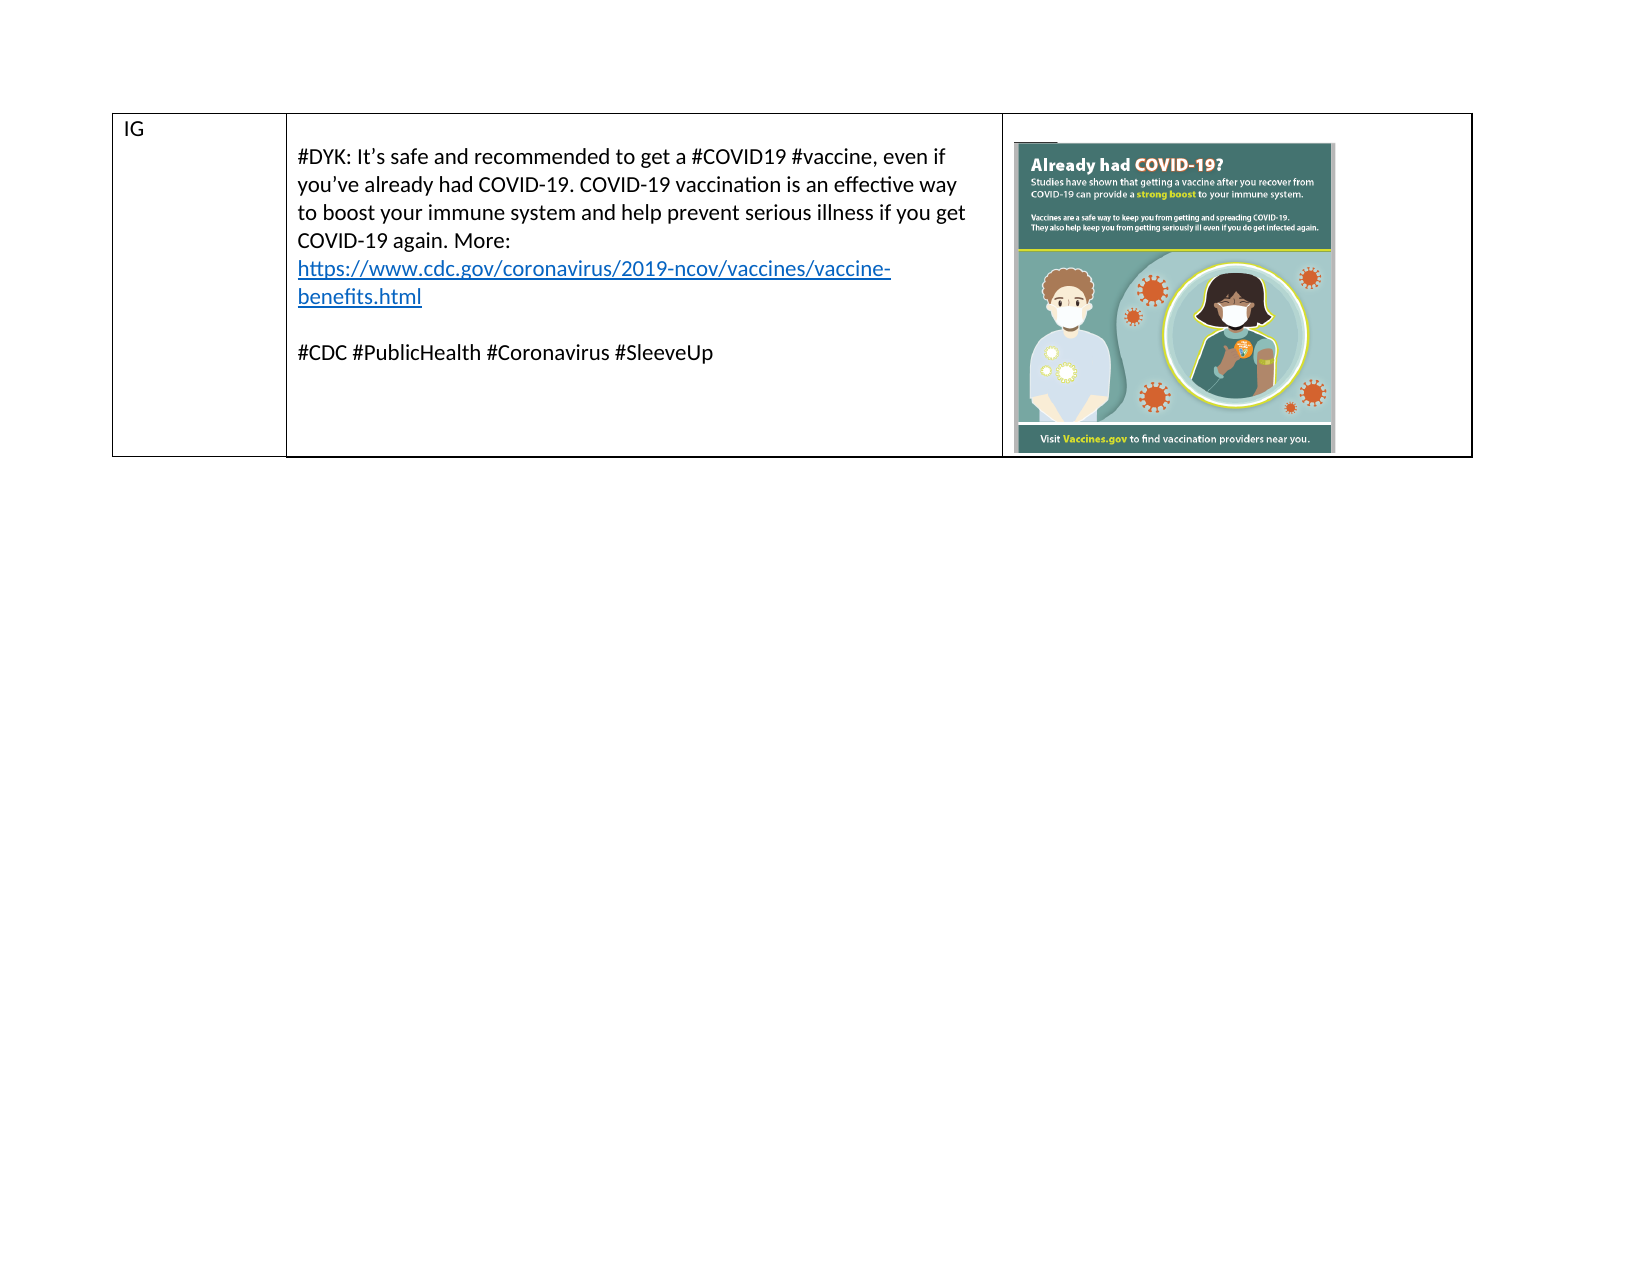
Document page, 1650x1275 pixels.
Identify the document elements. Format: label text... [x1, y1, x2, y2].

table_cell [1003, 114, 1471, 456]
table_cell #DYK: It’s safe and recommended to get a #COVID19 #vaccine, even if you’ve already had COVID-19. COVID-19 vaccination is an effective way to boost your immune system and help prevent serious illness if you get COVID-19 again. More: https://www.cdc.gov/coronavirus/2019-ncov/vaccines/vaccine-benefits.html #CDC #PublicHealth #Coronavirus #SleeveUp [287, 114, 1002, 456]
table_cell IG [113, 114, 286, 456]
picture [1013, 142, 1336, 452]
